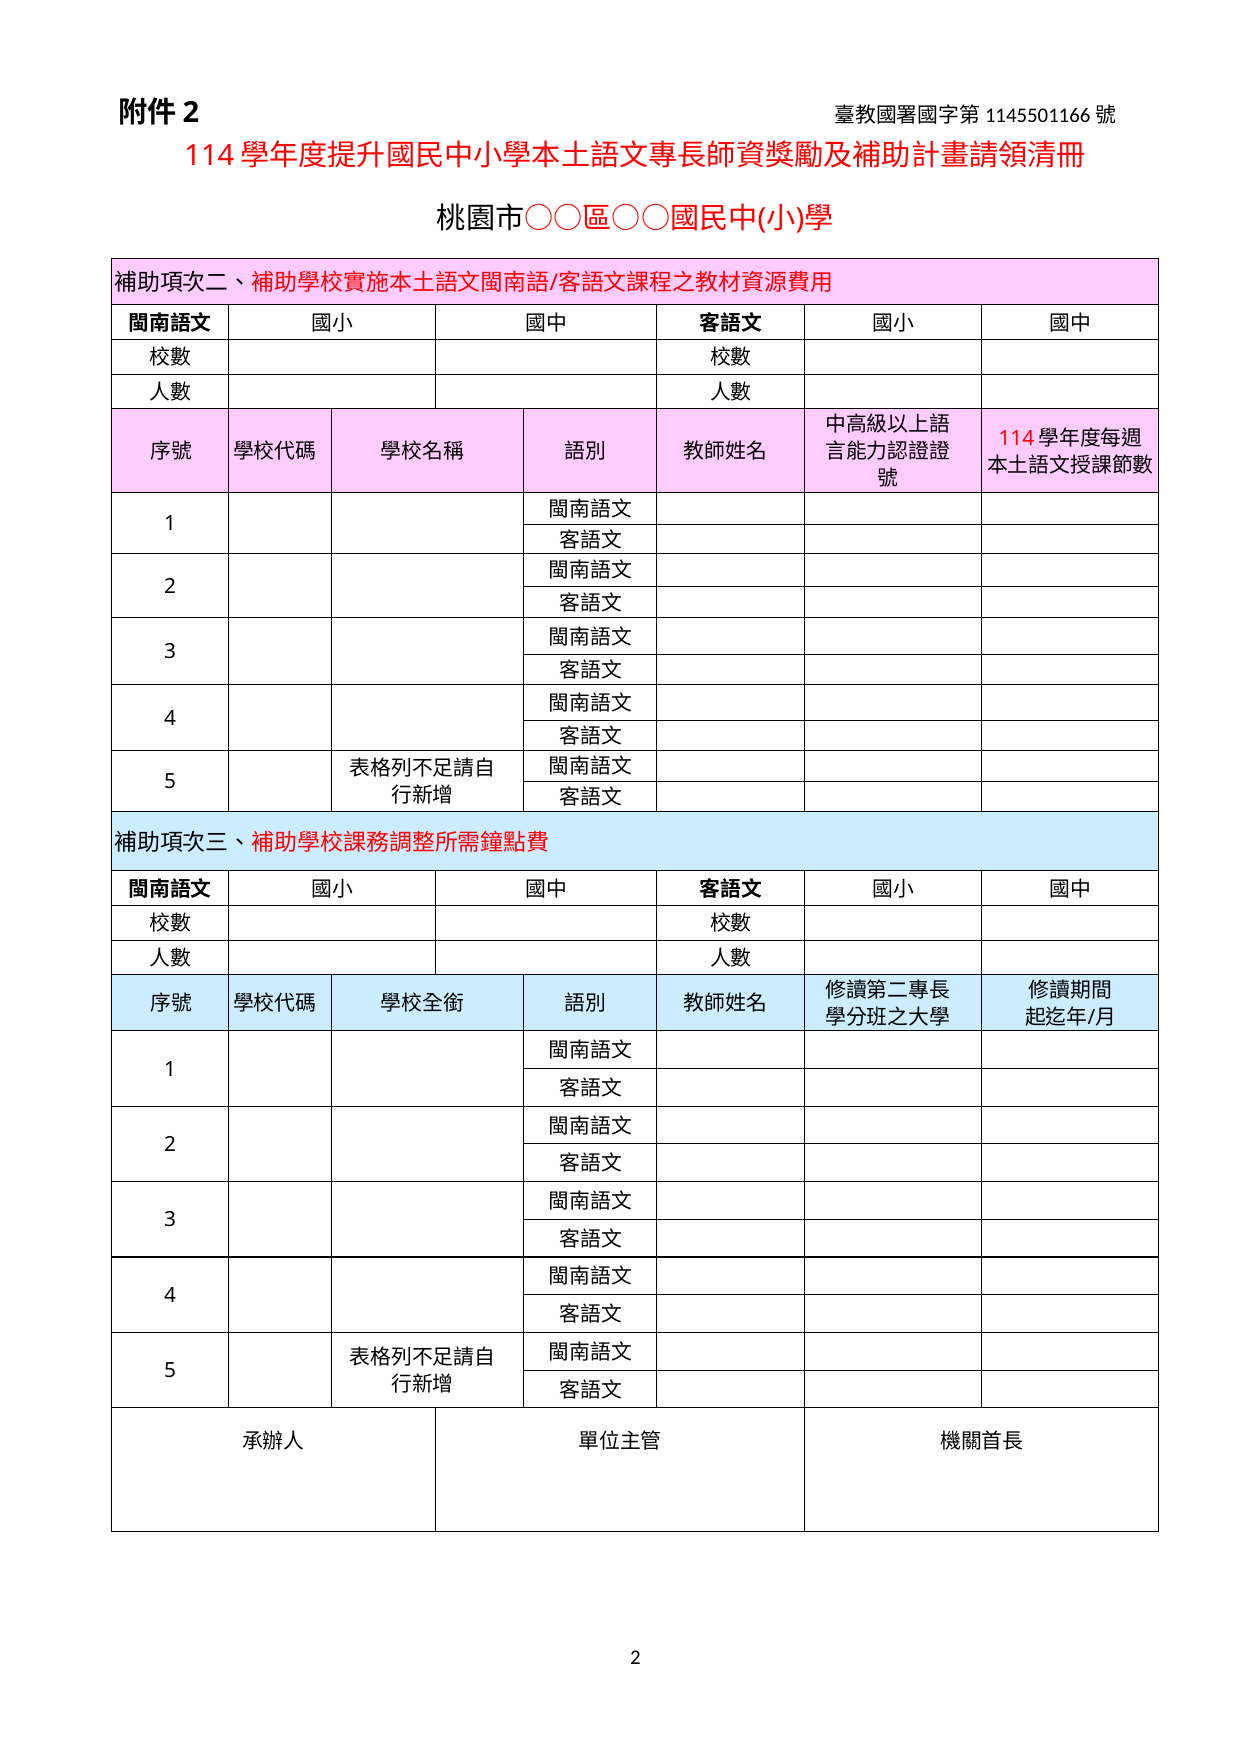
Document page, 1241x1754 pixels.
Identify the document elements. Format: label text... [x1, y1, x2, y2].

table_cell [982, 1069, 1158, 1106]
table_cell [805, 340, 981, 373]
table_cell [982, 493, 1158, 524]
table_header 補助項次二、補助學校實施本土語文閩南語/客語文課程之教材資源費用 [112, 259, 1158, 304]
table_cell [332, 685, 523, 750]
table_cell [657, 1144, 804, 1181]
table_cell [657, 655, 804, 684]
table_cell 學校全銜 [332, 975, 523, 1030]
table_cell 客語文 [524, 1295, 656, 1332]
table_cell [229, 340, 435, 373]
table_cell 1 [112, 493, 228, 553]
table_cell [657, 1295, 804, 1332]
table_cell [982, 587, 1158, 617]
table_cell [982, 1182, 1158, 1219]
table_cell 人數 [112, 941, 228, 974]
table_cell [982, 1295, 1158, 1332]
table_cell [805, 375, 981, 408]
table_cell 序號 [112, 975, 228, 1030]
table_cell 承辦人 [112, 1408, 435, 1531]
table_cell [982, 1144, 1158, 1181]
table_cell [982, 941, 1158, 974]
table_cell [805, 685, 981, 720]
table_cell [436, 941, 656, 974]
table_cell [332, 1258, 523, 1332]
table_cell [982, 340, 1158, 373]
table_cell [332, 1031, 523, 1106]
table_cell 人數 [657, 375, 804, 408]
table_cell [982, 1371, 1158, 1407]
table_cell 校數 [657, 906, 804, 939]
table_cell 校數 [112, 906, 228, 939]
text 桃園市○○區○○國民中(小)學 [118, 194, 1152, 237]
table_cell 閩南語文 [524, 493, 656, 524]
table_cell [229, 751, 331, 811]
table_cell [805, 721, 981, 750]
table_cell [982, 1031, 1158, 1068]
table_cell [229, 375, 435, 408]
table_cell [805, 655, 981, 684]
table_cell 表格列不足請自行新增 [332, 751, 523, 811]
table_cell 人數 [112, 375, 228, 408]
table_cell 客語文 [524, 1144, 656, 1181]
table_cell [982, 1220, 1158, 1256]
table_cell [229, 493, 331, 553]
table_cell [805, 1144, 981, 1181]
table_cell [229, 1031, 331, 1106]
table_cell 學校代碼 [229, 409, 331, 492]
table_cell [657, 618, 804, 654]
table_cell [805, 1069, 981, 1106]
table_cell 114學年度每週 本土語文授課節數 [982, 409, 1158, 492]
table_cell [229, 1107, 331, 1181]
table_cell [332, 493, 523, 553]
table_cell 閩南語文 [524, 554, 656, 586]
table_cell 4 [112, 1258, 228, 1332]
table_cell 1 [112, 1031, 228, 1106]
table_cell 國中 [436, 305, 656, 339]
table_cell [982, 1107, 1158, 1143]
table_cell [229, 906, 435, 939]
table_cell [805, 751, 981, 781]
table_cell [982, 525, 1158, 553]
table_cell [229, 554, 331, 617]
table_cell [657, 782, 804, 811]
table_cell 修讀期間 起迄年/月 [982, 975, 1158, 1030]
table_cell [982, 751, 1158, 781]
table_cell [982, 375, 1158, 408]
table_cell 閩南語文 [112, 871, 228, 905]
table_cell [436, 340, 656, 373]
table_cell 客語文 [524, 1371, 656, 1407]
table_cell 客語文 [524, 1069, 656, 1106]
table_cell 閩南語文 [524, 1258, 656, 1294]
table_cell [229, 1333, 331, 1407]
table_cell [332, 1107, 523, 1181]
table_cell [332, 618, 523, 684]
table_cell [657, 1107, 804, 1143]
table_cell [436, 906, 656, 939]
table_cell 閩南語文 [524, 751, 656, 781]
table_cell [982, 554, 1158, 586]
table_cell 閩南語文 [524, 1333, 656, 1369]
table_cell 3 [112, 618, 228, 684]
table_cell 語別 [524, 409, 656, 492]
table_cell [805, 554, 981, 586]
table_cell [657, 1333, 804, 1369]
table_cell [229, 941, 435, 974]
table_cell [657, 1182, 804, 1219]
table_cell [982, 655, 1158, 684]
table_cell [805, 1371, 981, 1407]
table_cell 閩南語文 [524, 685, 656, 720]
table_cell [229, 1258, 331, 1332]
table_cell [229, 618, 331, 684]
table_cell 客語文 [524, 782, 656, 811]
table_cell [436, 375, 656, 408]
table_cell 人數 [657, 941, 804, 974]
table_cell [657, 587, 804, 617]
table_cell [805, 782, 981, 811]
table_cell 客語文 [657, 305, 804, 339]
table_cell [805, 525, 981, 553]
table_cell [805, 1031, 981, 1068]
table_cell [229, 1182, 331, 1256]
table_cell 單位主管 [436, 1408, 804, 1531]
table_cell [982, 685, 1158, 720]
table_cell 閩南語文 [524, 618, 656, 654]
table_cell 機關首長 [805, 1408, 1158, 1531]
table_cell 閩南語文 [524, 1182, 656, 1219]
table_cell 國小 [805, 871, 981, 905]
table_cell [805, 1333, 981, 1369]
table_cell 國小 [805, 305, 981, 339]
table_cell [805, 1107, 981, 1143]
table_cell 中高級以上語言能力認證證號 [805, 409, 981, 492]
table_cell [805, 1220, 981, 1256]
table_cell [805, 618, 981, 654]
table_cell 表格列不足請自行新增 [332, 1333, 523, 1407]
table_cell 序號 [112, 409, 228, 492]
table_cell [805, 941, 981, 974]
table_cell [657, 685, 804, 720]
table_cell [982, 782, 1158, 811]
table_cell [982, 1258, 1158, 1294]
table_cell [805, 493, 981, 524]
table_cell [982, 721, 1158, 750]
table_cell [229, 685, 331, 750]
table_cell [805, 587, 981, 617]
table_cell 5 [112, 1333, 228, 1407]
table_cell 客語文 [657, 871, 804, 905]
table_cell 客語文 [524, 655, 656, 684]
table_cell 教師姓名 [657, 975, 804, 1030]
table_cell 客語文 [524, 721, 656, 750]
table_cell 5 [112, 751, 228, 811]
table_cell 客語文 [524, 1220, 656, 1256]
table_cell 國中 [982, 305, 1158, 339]
table_cell [332, 1182, 523, 1256]
table_cell 閩南語文 [112, 305, 228, 339]
table_cell [982, 906, 1158, 939]
table_cell [805, 1182, 981, 1219]
table_cell [805, 906, 981, 939]
table_cell 修讀第二專長 學分班之大學 [805, 975, 981, 1030]
table_cell 補助項次三、補助學校課務調整所需鐘點費 [112, 812, 1158, 870]
table_cell 教師姓名 [657, 409, 804, 492]
table_cell 國小 [229, 871, 435, 905]
table_cell 校數 [112, 340, 228, 373]
table_cell 2 [112, 1107, 228, 1181]
table_cell [805, 1295, 981, 1332]
table_cell 客語文 [524, 587, 656, 617]
table_cell [657, 1371, 804, 1407]
table_cell [657, 1258, 804, 1294]
table_cell [657, 525, 804, 553]
table_cell 客語文 [524, 525, 656, 553]
table_cell [805, 1258, 981, 1294]
table_cell [657, 554, 804, 586]
table_cell [657, 751, 804, 781]
table_cell [332, 554, 523, 617]
table_cell 校數 [657, 340, 804, 373]
table_cell 閩南語文 [524, 1107, 656, 1143]
table_cell 閩南語文 [524, 1031, 656, 1068]
table_cell 學校代碼 [229, 975, 331, 1030]
table_cell [982, 1333, 1158, 1369]
table_cell 國中 [436, 871, 656, 905]
table_cell 國小 [229, 305, 435, 339]
table_cell 學校名稱 [332, 409, 523, 492]
table_cell 語別 [524, 975, 656, 1030]
table_cell [657, 493, 804, 524]
table_cell [657, 1220, 804, 1256]
table_cell 3 [112, 1182, 228, 1256]
table_cell [657, 1031, 804, 1068]
table_cell 國中 [982, 871, 1158, 905]
table_cell 2 [112, 554, 228, 617]
table_cell 4 [112, 685, 228, 750]
text 114學年度提升國民中小學本土語文專長師資獎勵及補助計畫請領清冊 [118, 131, 1152, 173]
table_cell [657, 721, 804, 750]
table_cell [657, 1069, 804, 1106]
table_cell [982, 618, 1158, 654]
